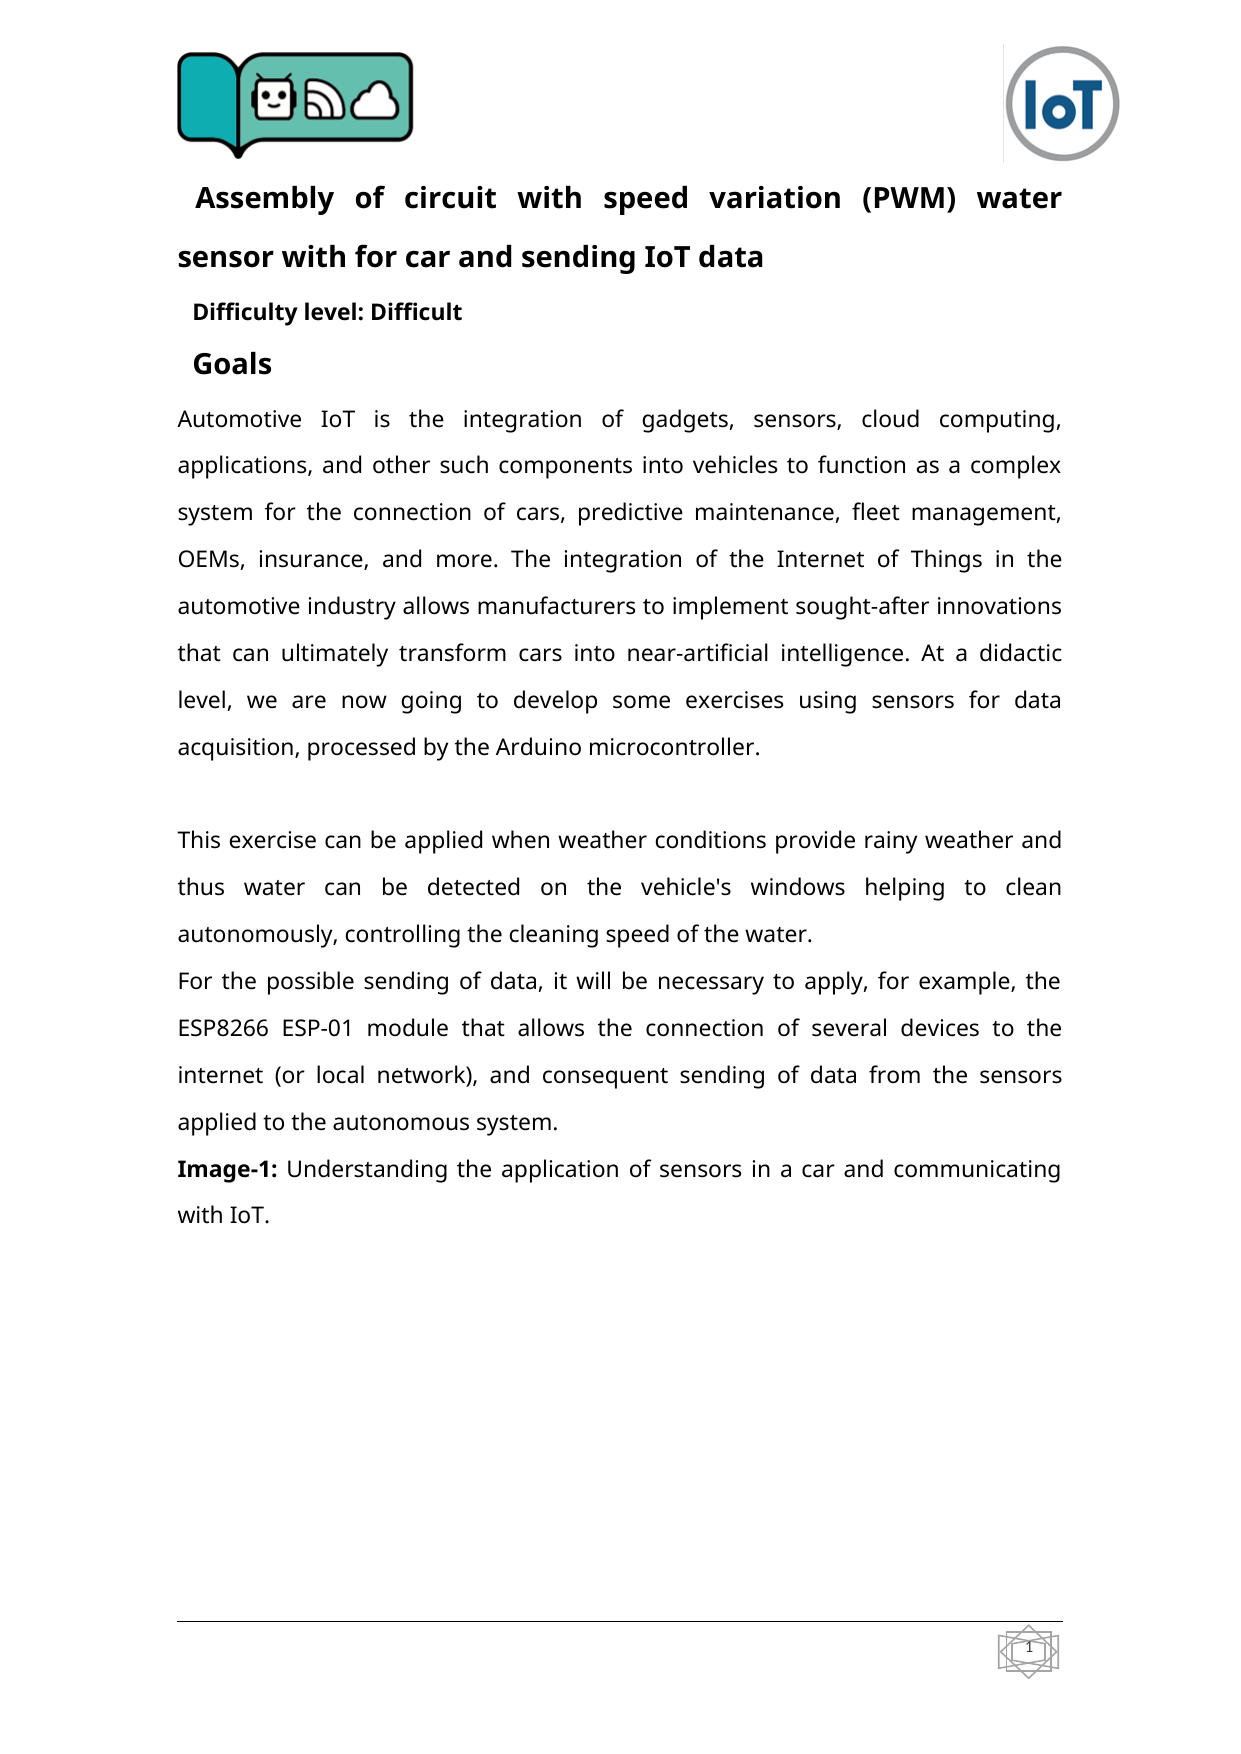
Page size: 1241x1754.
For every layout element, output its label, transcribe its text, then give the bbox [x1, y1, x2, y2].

picture [177, 44, 1122, 163]
text Automotive IoT is the integration of gadgets, sensors, cloud computing, applications, and other such components into vehicles to function as a complex system for the connection of cars, predictive maintenance, fleet management, OEMs, insurance, and more. The integration of the Internet of Things in the automotive industry allows manufacturers to implement sought-after innovations that can ultimately transform cars into near-artificial intelligence. At a didactic level, we are now going to develop some exercises using sensors for data acquisition, processed by the Arduino microcontroller. [177, 403, 1063, 762]
text For the possible sending of data, it will be necessary to apply, for example, the ESP8266 ESP-01 module that allows the connection of several devices to the internet (or local network), and consequent sending of data from the sensors applied to the autonomous system. [177, 965, 1063, 1137]
text Image-1: Understanding the application of sensors in a car and communicating with IoT. [177, 1153, 1063, 1231]
text Goals [177, 343, 1063, 383]
text Assembly of circuit with speed variation (PWM) water sensor with for car and sending IoT data [177, 177, 1063, 276]
text This exercise can be applied when weather conditions provide rainy weather and thus water can be detected on the vehicle's windows helping to clean autonomously, controlling the cleaning speed of the water. [177, 824, 1063, 949]
text Difficulty level: Difficult [177, 296, 1063, 327]
